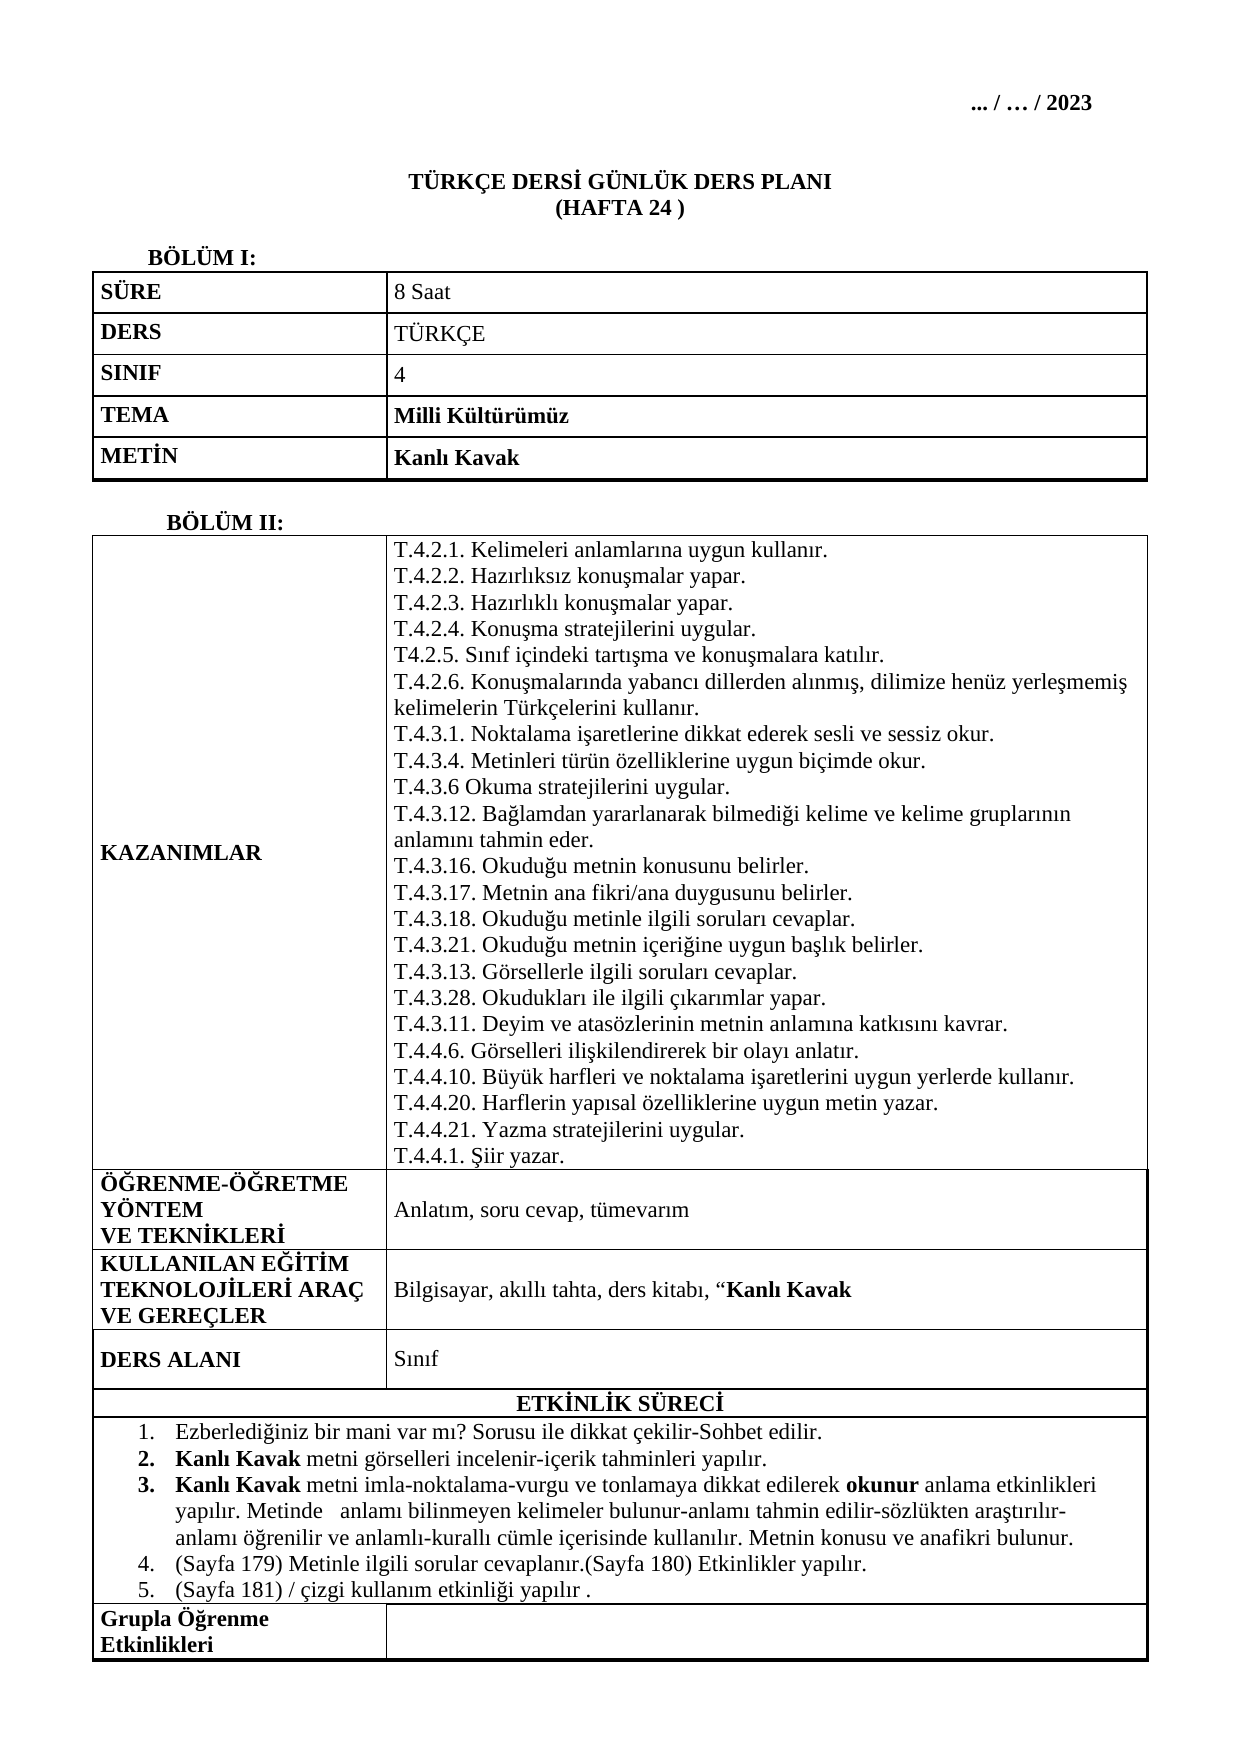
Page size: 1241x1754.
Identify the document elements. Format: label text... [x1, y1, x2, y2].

table_cell [387, 1605, 1146, 1657]
table_cell DERS ALANI [94, 1330, 386, 1388]
table_cell Milli Kültürümüz [388, 397, 1146, 436]
text BÖLÜM II: [148, 509, 1092, 535]
table_cell TEMA [94, 397, 386, 436]
text BÖLÜM I: [148, 244, 1092, 271]
table_cell SINIF [94, 355, 386, 395]
table_header 8 Saat [388, 273, 1146, 312]
table_cell DERS [94, 314, 386, 353]
table_header KAZANIMLAR [93, 536, 386, 1168]
table_cell 4 [388, 355, 1146, 395]
table_cell Bilgisayar, akıllı tahta, ders kitabı, “Kanlı Kavak [387, 1250, 1146, 1329]
text (HAFTA 24 ) [148, 194, 1092, 220]
table_cell Anlatım, soru cevap, tümevarım [387, 1170, 1146, 1249]
table_cell METİN [94, 438, 386, 478]
table_cell TÜRKÇE [388, 314, 1146, 353]
table_header SÜRE [94, 273, 386, 312]
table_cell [94, 1604, 386, 1657]
table_cell ETKİNLİK SÜRECİ [94, 1390, 1146, 1416]
table_cell Kanlı Kavak [388, 438, 1146, 478]
table_cell KULLANILAN EĞİTİM TEKNOLOJİLERİ ARAÇ VE GEREÇLER [93, 1250, 386, 1329]
table_cell Sınıf [387, 1330, 1146, 1388]
text TÜRKÇE DERSİ GÜNLÜK DERS PLANI [148, 168, 1092, 194]
table_cell ÖĞRENME-ÖĞRETME YÖNTEM VE TEKNİKLERİ [93, 1170, 386, 1249]
table_cell Ezberlediğiniz bir mani var mı? Sorusu ile dikkat çekilir-Sohbet edilir. Kanlı Kavak metni görselleri incelenir-içerik tahminleri yapılır. Kanlı Kavak metni imla-noktalama-vurgu ve tonlamaya dikkat edilerek okunur anlama etkinlikleri yapılır. Metinde anlamı bilinmeyen kelimeler bulunur-anlamı tahmin edilir-sözlükten araştırılır-anlamı öğrenilir ve anlamlı-kurallı cümle içerisinde kullanılır. Metnin konusu ve anafikri bulunur. (Sayfa 179) Metinle ilgili sorular cevaplanır.(Sayfa 180) Etkinlikler yapılır. (Sayfa 181) / çizgi kullanım etkinliği yapılır . [94, 1418, 1146, 1603]
table_header T.4.2.1. Kelimeleri anlamlarına uygun kullanır. T.4.2.2. Hazırlıksız konuşmalar yapar. T.4.2.3. Hazırlıklı konuşmalar yapar. T.4.2.4. Konuşma stratejilerini uygular. T4.2.5. Sınıf içindeki tartışma ve konuşmalara katılır. T.4.2.6. Konuşmalarında yabancı dillerden alınmış, dilimize henüz yerleşmemiş kelimelerin Türkçelerini kullanır. T.4.3.1. Noktalama işaretlerine dikkat ederek sesli ve sessiz okur. T.4.3.4. Metinleri türün özelliklerine uygun biçimde okur. T.4.3.6 Okuma stratejilerini uygular. T.4.3.12. Bağlamdan yararlanarak bilmediği kelime ve kelime gruplarının anlamını tahmin eder. T.4.3.16. Okuduğu metnin konusunu belirler. T.4.3.17. Metnin ana fikri/ana duygusunu belirler. T.4.3.18. Okuduğu metinle ilgili soruları cevaplar. T.4.3.21. Okuduğu metnin içeriğine uygun başlık belirler. T.4.3.13. Görsellerle ilgili soruları cevaplar. T.4.3.28. Okudukları ile ilgili çıkarımlar yapar. T.4.3.11. Deyim ve atasözlerinin metnin anlamına katkısını kavrar. T.4.4.6. Görselleri ilişkilendirerek bir olayı anlatır. T.4.4.10. Büyük harfleri ve noktalama işaretlerini uygun yerlerde kullanır. T.4.4.20. Harflerin yapısal özelliklerine uygun metin yazar. T.4.4.21. Yazma stratejilerini uygular. T.4.4.1. Şiir yazar. [387, 536, 1147, 1168]
text ... / … / 2023 [148, 89, 1092, 115]
